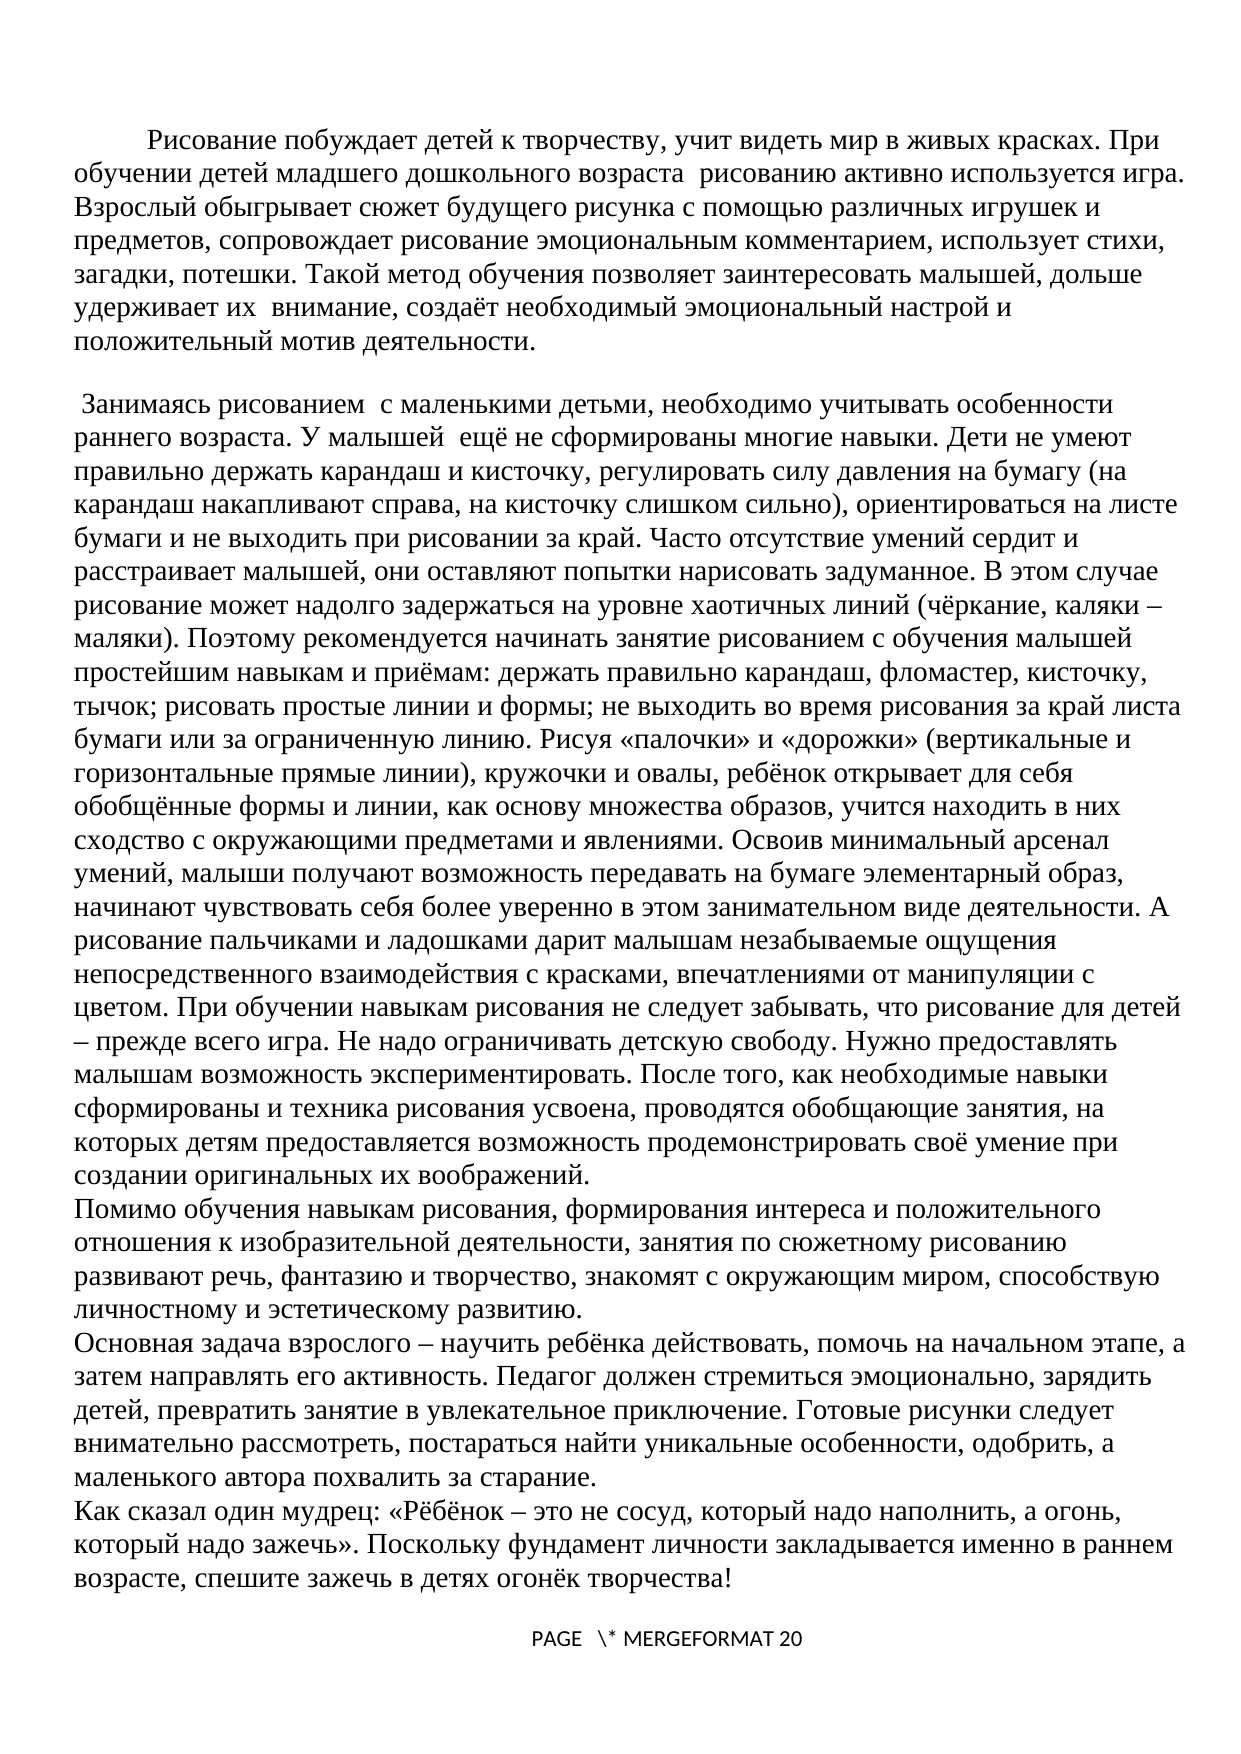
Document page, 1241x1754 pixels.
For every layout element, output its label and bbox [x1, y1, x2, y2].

table_header [74, 59, 1196, 1622]
